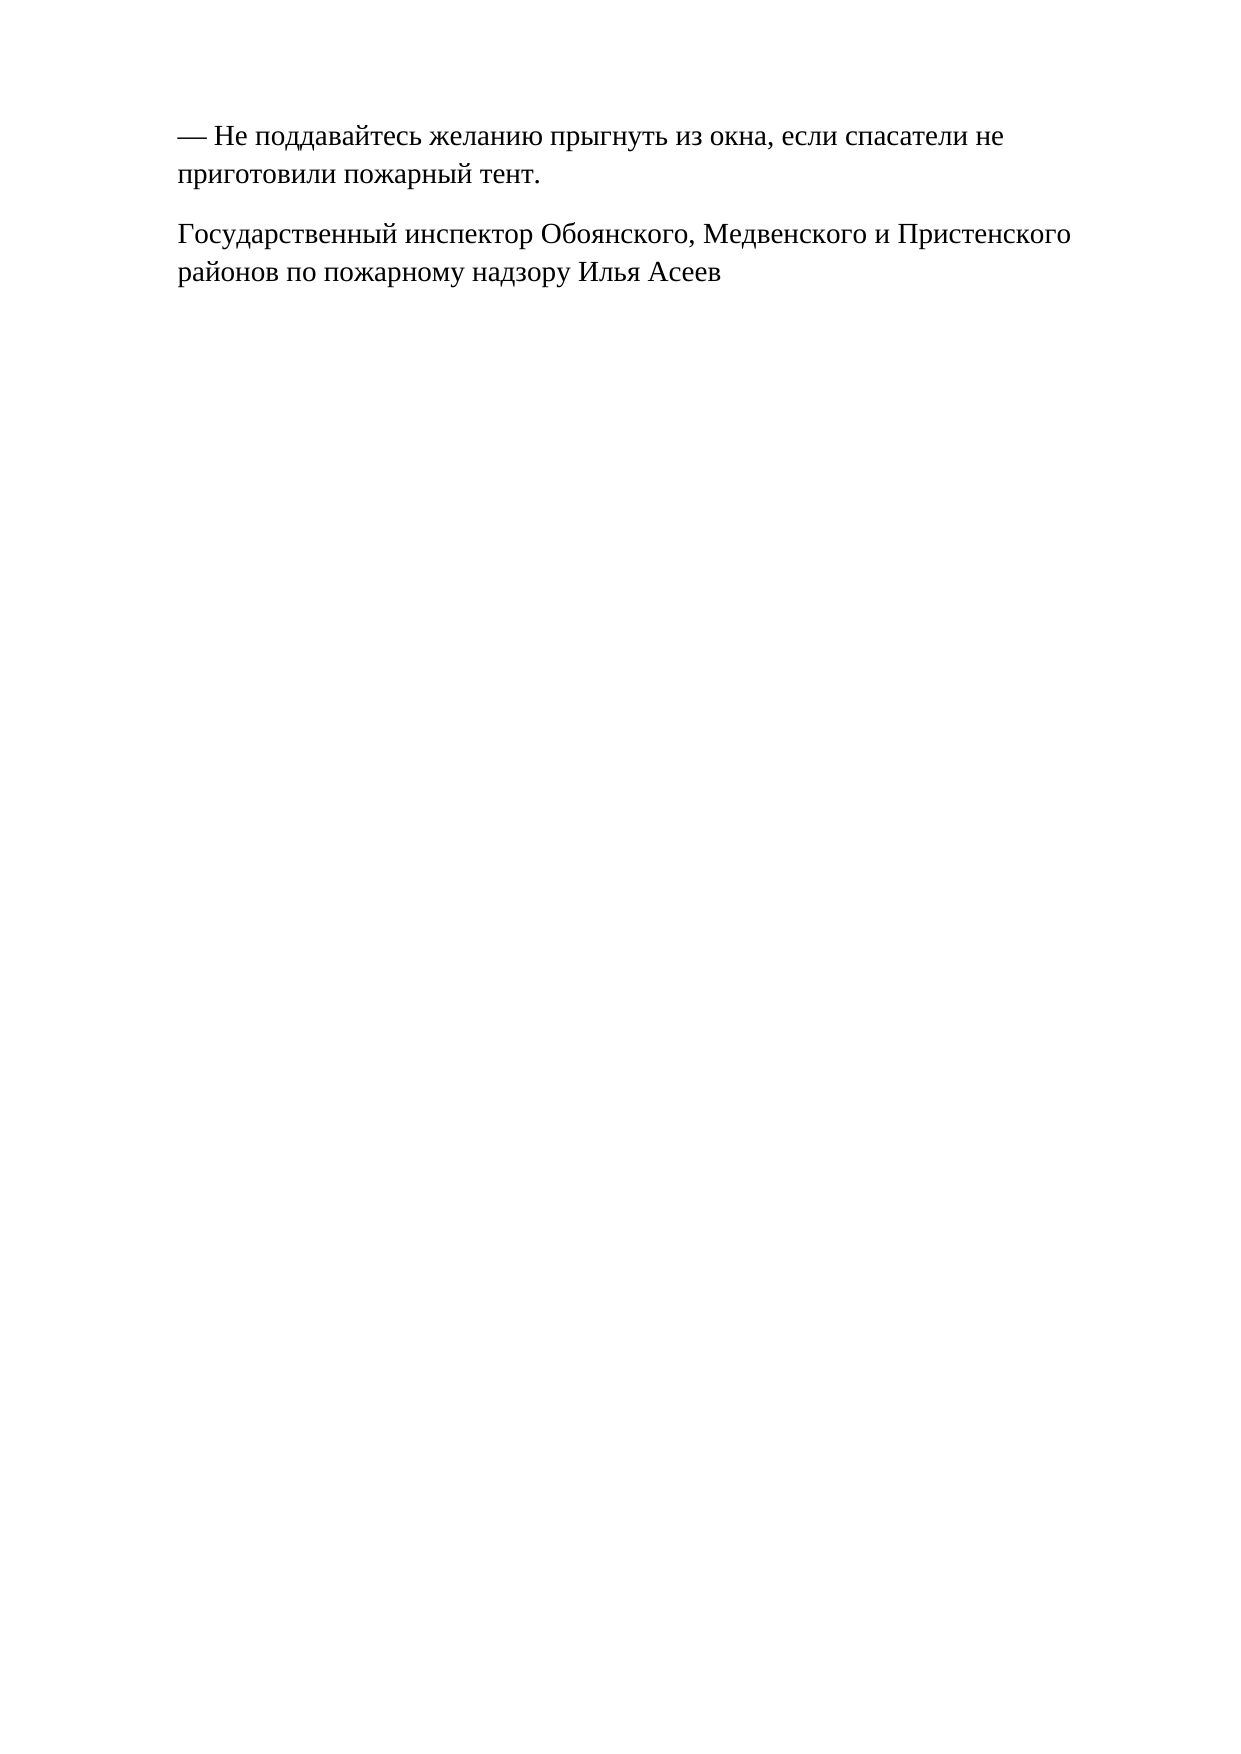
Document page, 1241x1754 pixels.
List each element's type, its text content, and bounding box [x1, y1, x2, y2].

text Государственный инспектор Обоянского, Медвенского и Пристенского районов по пожарному надзору Илья Асеев [177, 216, 1152, 288]
text — Не поддавайтесь желанию прыгнуть из окна, если спасатели не приготовили пожарный тент. [177, 118, 1152, 190]
